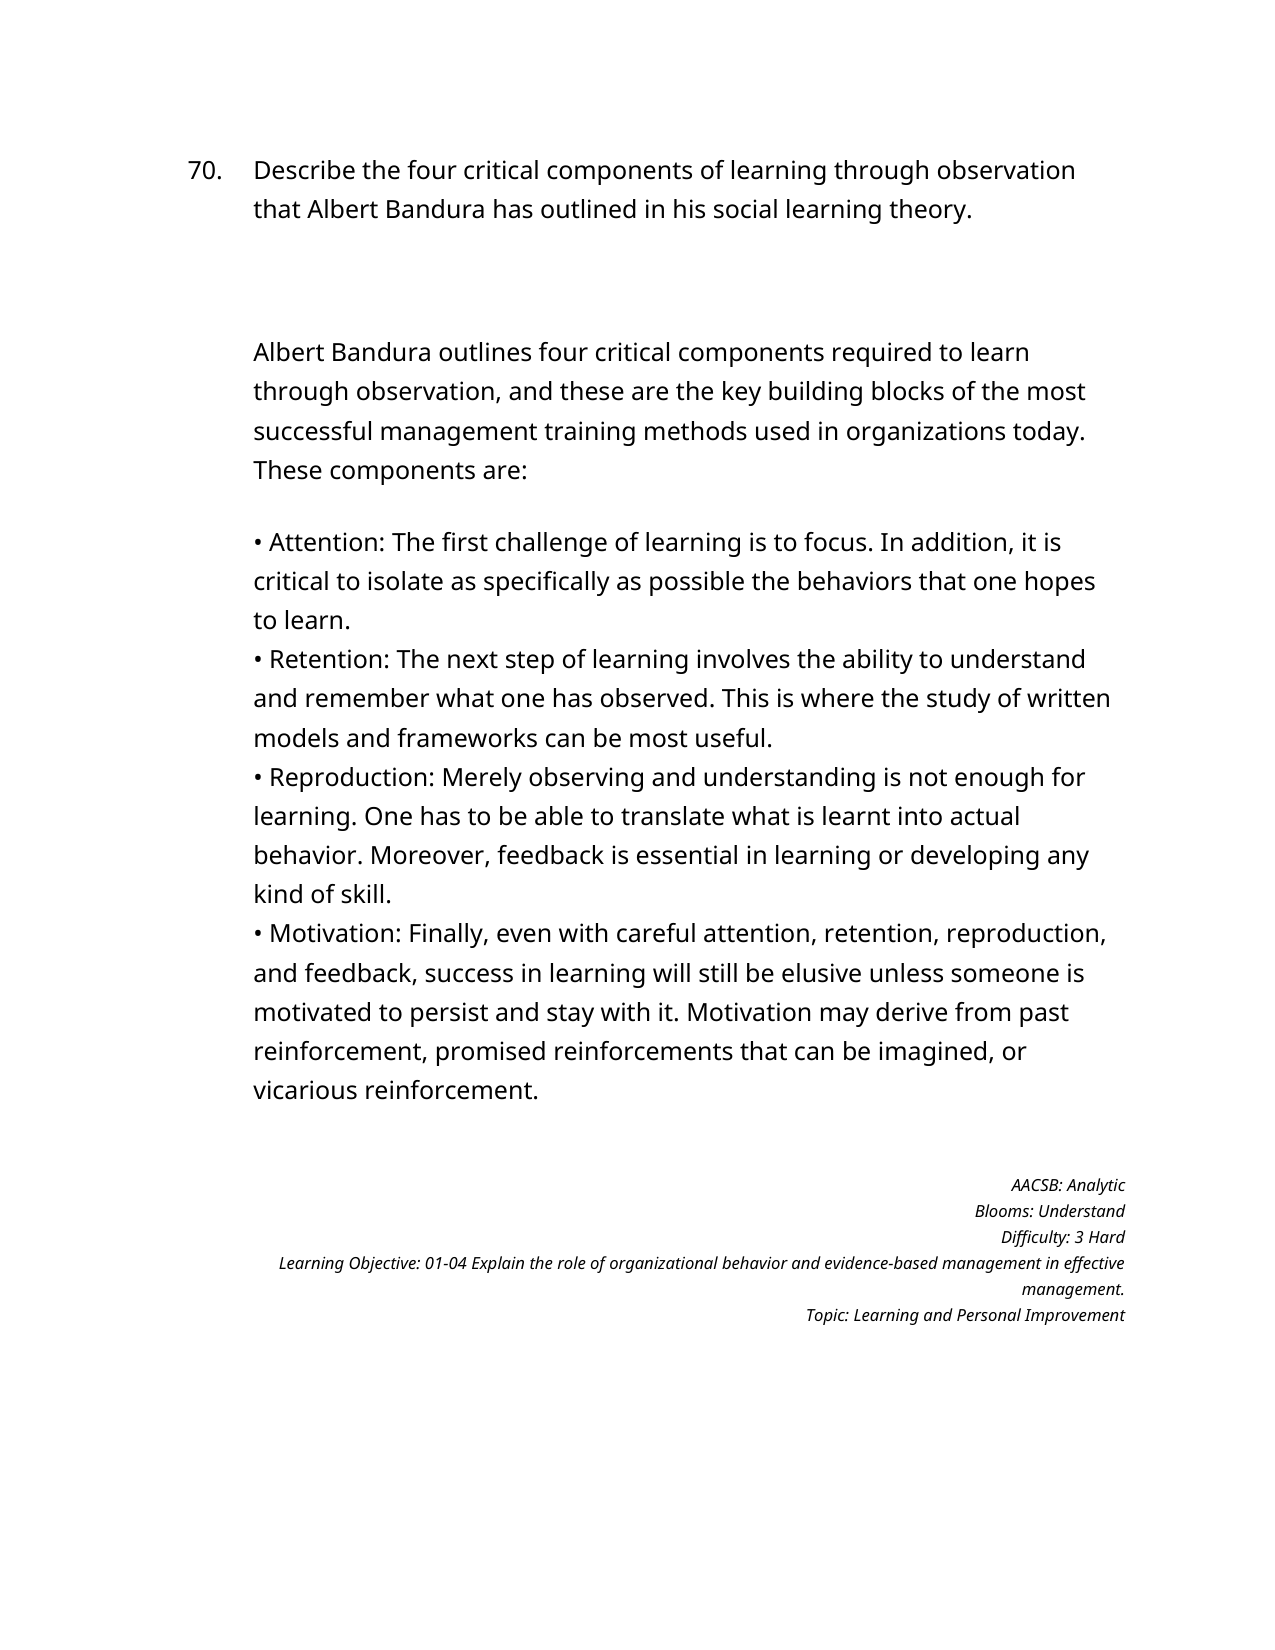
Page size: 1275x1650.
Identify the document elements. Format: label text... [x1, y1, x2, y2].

table_header Describe the four critical components of learning through observation that Albert Bandura has outlined in his social learning theory. Albert Bandura outlines four critical components required to learn through observation, and these are the key building blocks of the most successful management training methods used in organizations today. These components are: • Attention: The first challenge of learning is to focus. In addition, it is critical to isolate as specifically as possible the behaviors that one hopes to learn. • Retention: The next step of learning involves the ability to understand and remember what one has observed. This is where the study of written models and frameworks can be most useful. • Reproduction: Merely observing and understanding is not enough for learning. One has to be able to translate what is learnt into actual behavior. Moreover, feedback is essential in learning or developing any kind of skill. • Motivation: Finally, even with careful attention, retention, reproduction, and feedback, success in learning will still be elusive unless someone is motivated to persist and stay with it. Motivation may derive from past reinforcement, promised reinforcements that can be imagined, or vicarious reinforcement. [253, 153, 1125, 1144]
table_header 70. [188, 153, 253, 1144]
table_header AACSB: Analytic Blooms: Understand Difficulty: 3 Hard Learning Objective: 01-04 Explain the role of organizational behavior and evidence-based management in effective management. Topic: Learning and Personal Improvement [188, 1173, 1125, 1362]
